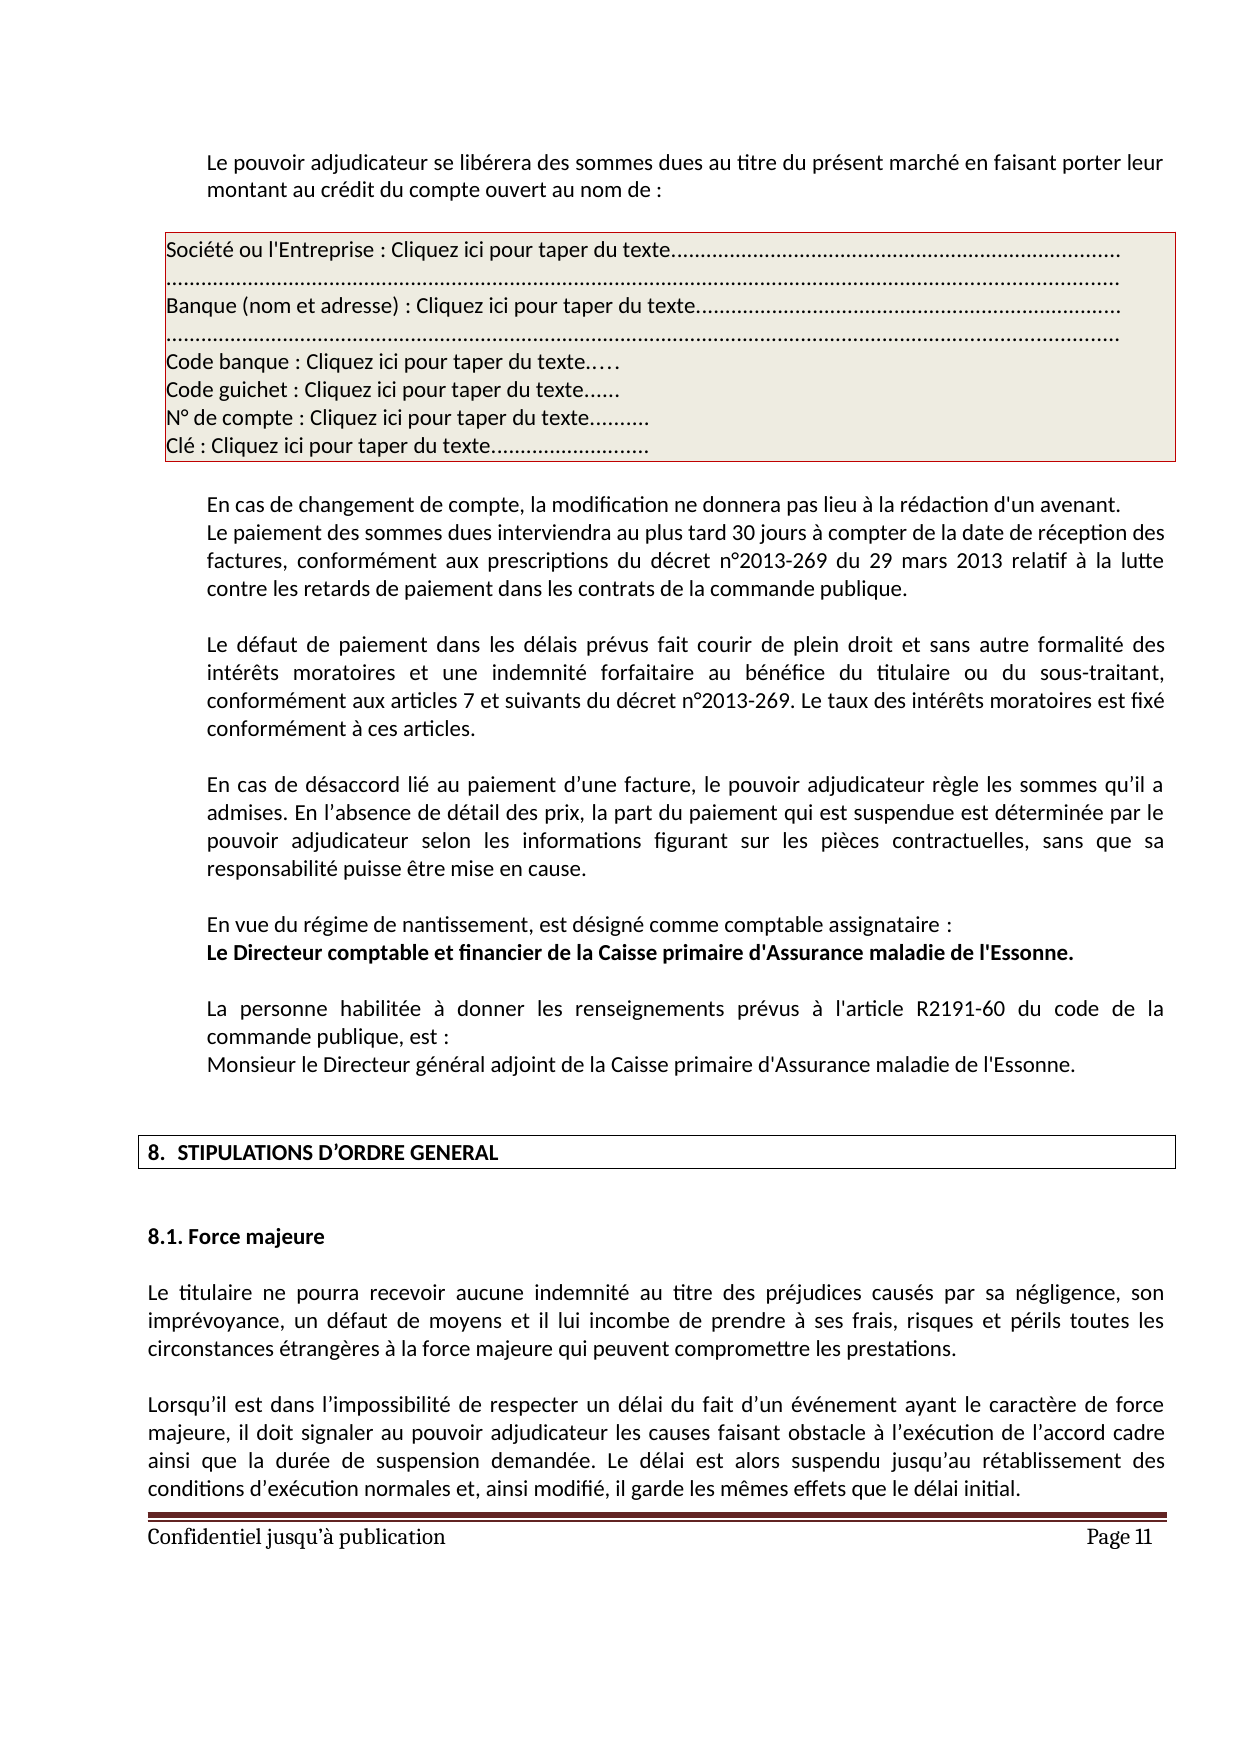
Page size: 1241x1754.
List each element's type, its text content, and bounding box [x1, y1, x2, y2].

text La personne habilitée à donner les renseignements prévus à l'article R2191-60 du code de la commande publique, est : [148, 994, 1167, 1051]
text En vue du régime de nantissement, est désigné comme comptable assignataire : [148, 910, 1167, 938]
text Le paiement des sommes dues interviendra au plus tard 30 jours à compter de la date de réception des factures, conformément aux prescriptions du décret n°2013-269 du 29 mars 2013 relatif à la lutte contre les retards de paiement dans les contrats de la commande publique. [148, 518, 1167, 602]
text Le défaut de paiement dans les délais prévus fait courir de plein droit et sans autre formalité des intérêts moratoires et une indemnité forfaitaire au bénéfice du titulaire ou du sous-traitant, conformément aux articles 7 et suivants du décret n°2013-269. Le taux des intérêts moratoires est fixé conformément à ces articles. [148, 630, 1167, 742]
text Le titulaire ne pourra recevoir aucune indemnité au titre des préjudices causés par sa négligence, son imprévoyance, un défaut de moyens et il lui incombe de prendre à ses frais, risques et périls toutes les circonstances étrangères à la force majeure qui peuvent compromettre les prestations. [148, 1278, 1167, 1362]
text En cas de changement de compte, la modification ne donnera pas lieu à la rédaction d'un avenant. [148, 490, 1167, 518]
text En cas de désaccord lié au paiement d’une facture, le pouvoir adjudicateur règle les sommes qu’il a admises. En l’absence de détail des prix, la part du paiement qui est suspendue est déterminée par le pouvoir adjudicateur selon les informations figurant sur les pièces contractuelles, sans que sa responsabilité puisse être mise en cause. [148, 770, 1167, 882]
text Monsieur le Directeur général adjoint de la Caisse primaire d'Assurance maladie de l'Essonne. [148, 1051, 1167, 1078]
list STIPULATIONS D’ORDRE GENERAL [139, 1136, 1175, 1168]
text 8.1. Force majeure [148, 1222, 1167, 1250]
text Le Directeur comptable et financier de la Caisse primaire d'Assurance maladie de l'Essonne. [148, 938, 1167, 966]
text Le pouvoir adjudicateur se libérera des sommes dues au titre du présent marché en faisant porter leur montant au crédit du compte ouvert au nom de : [148, 148, 1167, 204]
text Lorsqu’il est dans l’impossibilité de respecter un délai du fait d’un événement ayant le caractère de force majeure, il doit signaler au pouvoir adjudicateur les causes faisant obstacle à l’exécution de l’accord cadre ainsi que la durée de suspension demandée. Le délai est alors suspendu jusqu’au rétablissement des conditions d’exécution normales et, ainsi modifié, il garde les mêmes effets que le délai initial. [148, 1390, 1167, 1502]
